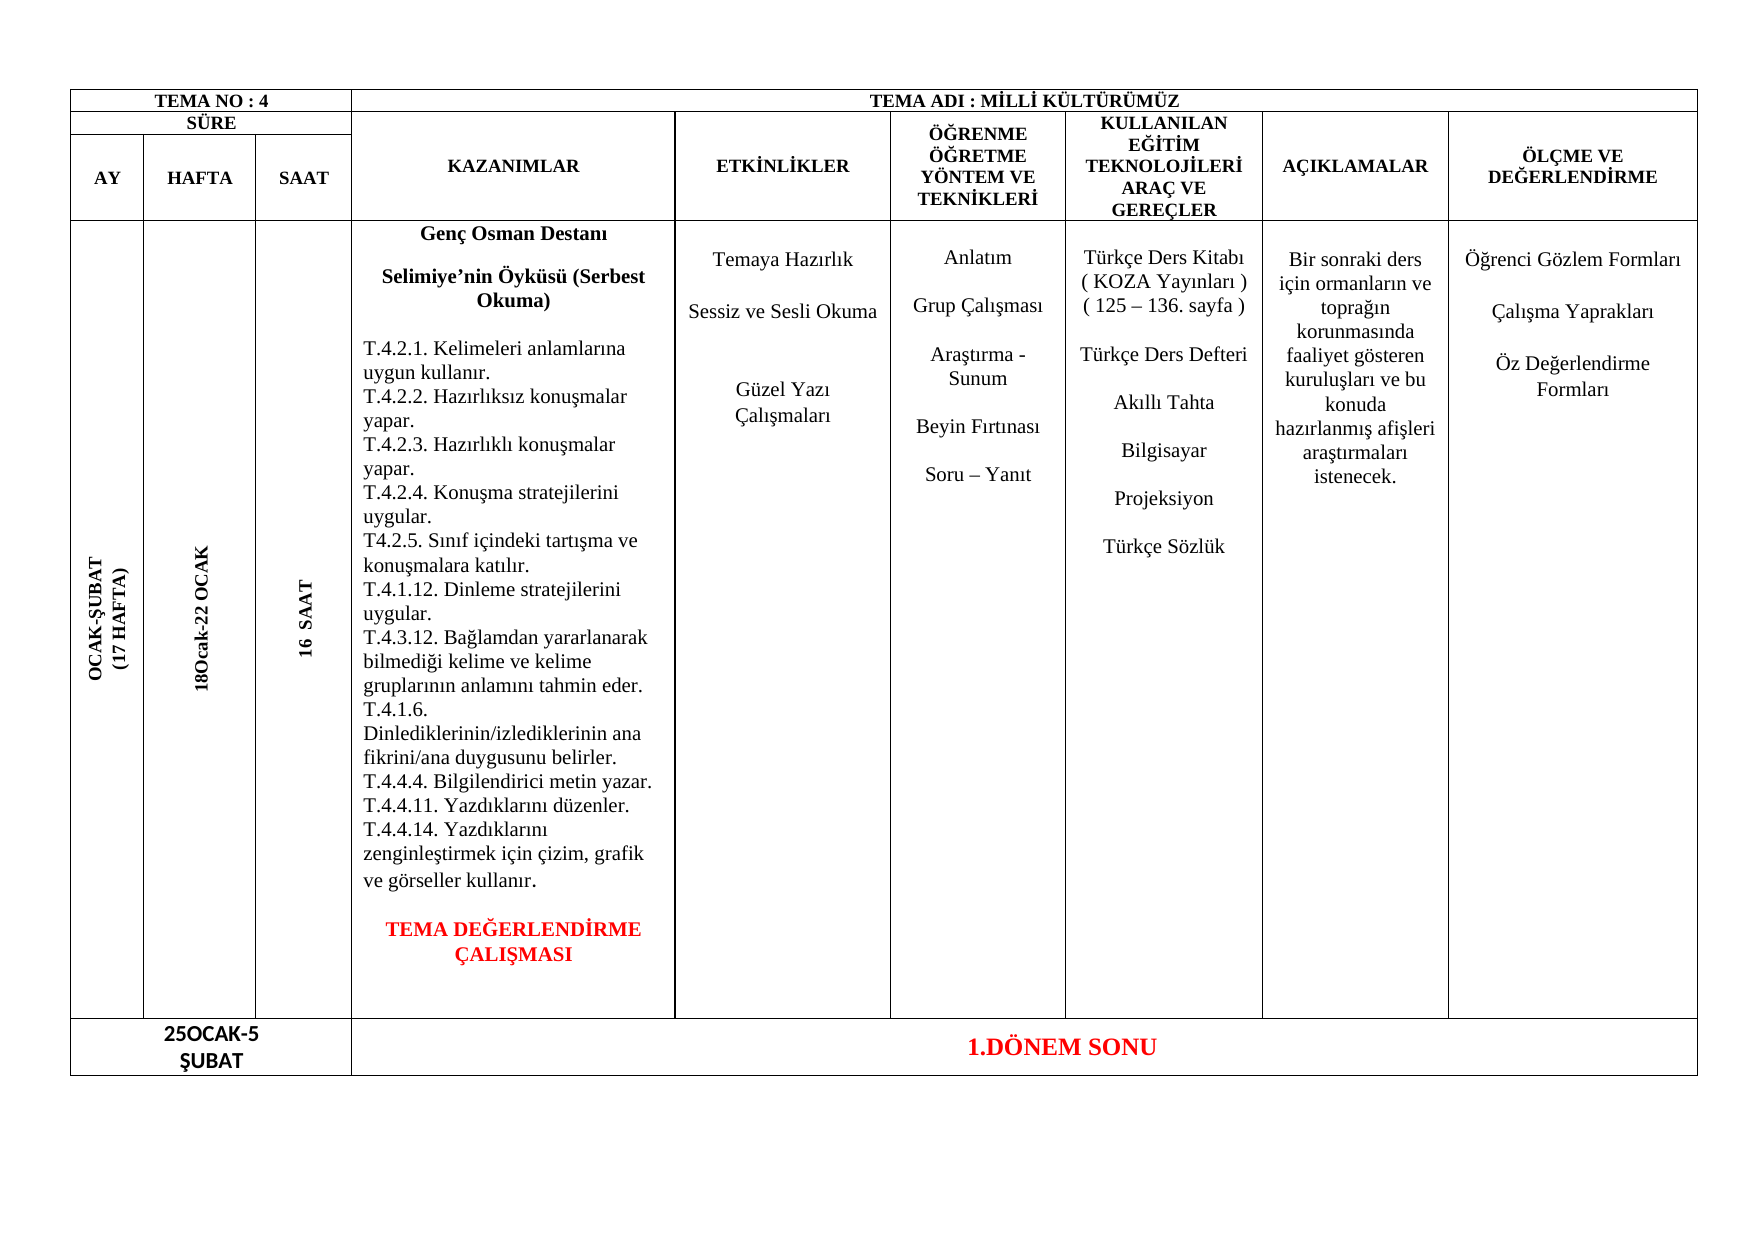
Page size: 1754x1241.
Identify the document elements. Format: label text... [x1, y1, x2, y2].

table_cell 18Ocak-22 OCAK [144, 221, 255, 1018]
table_cell ETKİNLİKLER [676, 112, 890, 220]
table_cell AÇIKLAMALAR [1263, 112, 1448, 220]
table_cell ÖĞRENME ÖĞRETME YÖNTEM VE TEKNİKLERİ [891, 112, 1065, 220]
table_cell AY [71, 135, 143, 220]
table_cell Bir sonraki ders için ormanların ve toprağın korunmasında faaliyet gösteren kuruluşları ve bu konuda hazırlanmış afişleri araştırmaları istenecek. [1263, 221, 1448, 1018]
table_cell Türkçe Ders Kitabı ( KOZA Yayınları ) ( 125 – 136. sayfa ) Türkçe Ders Defteri Akıllı Tahta Bilgisayar Projeksiyon Türkçe Sözlük [1066, 221, 1262, 1018]
table_cell OCAK-ŞUBAT (17 HAFTA) [71, 221, 143, 1018]
table_cell 1.DÖNEM SONU [352, 1019, 1697, 1075]
table_cell Temaya Hazırlık Sessiz ve Sesli Okuma Güzel Yazı Çalışmaları [676, 221, 890, 1018]
table_header TEMA ADI : MİLLİ KÜLTÜRÜMÜZ [352, 90, 1697, 111]
table_cell HAFTA [144, 135, 255, 220]
table_cell 25OCAK-5 ŞUBAT [71, 1019, 351, 1075]
table_cell KAZANIMLAR [352, 112, 674, 220]
table_cell Öğrenci Gözlem Formları Çalışma Yaprakları Öz Değerlendirme Formları [1449, 221, 1697, 1018]
table_cell ÖLÇME VE DEĞERLENDİRME [1449, 112, 1697, 220]
table_cell KULLANILAN EĞİTİM TEKNOLOJİLERİ ARAÇ VE GEREÇLER [1066, 112, 1262, 220]
table_cell 16 SAAT [256, 221, 351, 1018]
table_cell Genç Osman Destanı Selimiye’nin Öyküsü (Serbest Okuma) T.4.2.1. Kelimeleri anlamlarına uygun kullanır. T.4.2.2. Hazırlıksız konuşmalar yapar. T.4.2.3. Hazırlıklı konuşmalar yapar. T.4.2.4. Konuşma stratejilerini uygular. T4.2.5. Sınıf içindeki tartışma ve konuşmalara katılır. T.4.1.12. Dinleme stratejilerini uygular. T.4.3.12. Bağlamdan yararlanarak bilmediği kelime ve kelime gruplarının anlamını tahmin eder. T.4.1.6. Dinlediklerinin/izlediklerinin ana fikrini/ana duygusunu belirler. T.4.4.4. Bilgilendirici metin yazar. T.4.4.11. Yazdıklarını düzenler. T.4.4.14. Yazdıklarını zenginleştirmek için çizim, grafik ve görseller kullanır. TEMA DEĞERLENDİRME ÇALIŞMASI [352, 221, 674, 1018]
table_cell SÜRE [71, 112, 351, 134]
table_header TEMA NO : 4 [71, 90, 351, 111]
table_cell Anlatım Grup Çalışması Araştırma - Sunum Beyin Fırtınası Soru – Yanıt [891, 221, 1065, 1018]
table_cell SAAT [256, 135, 351, 220]
